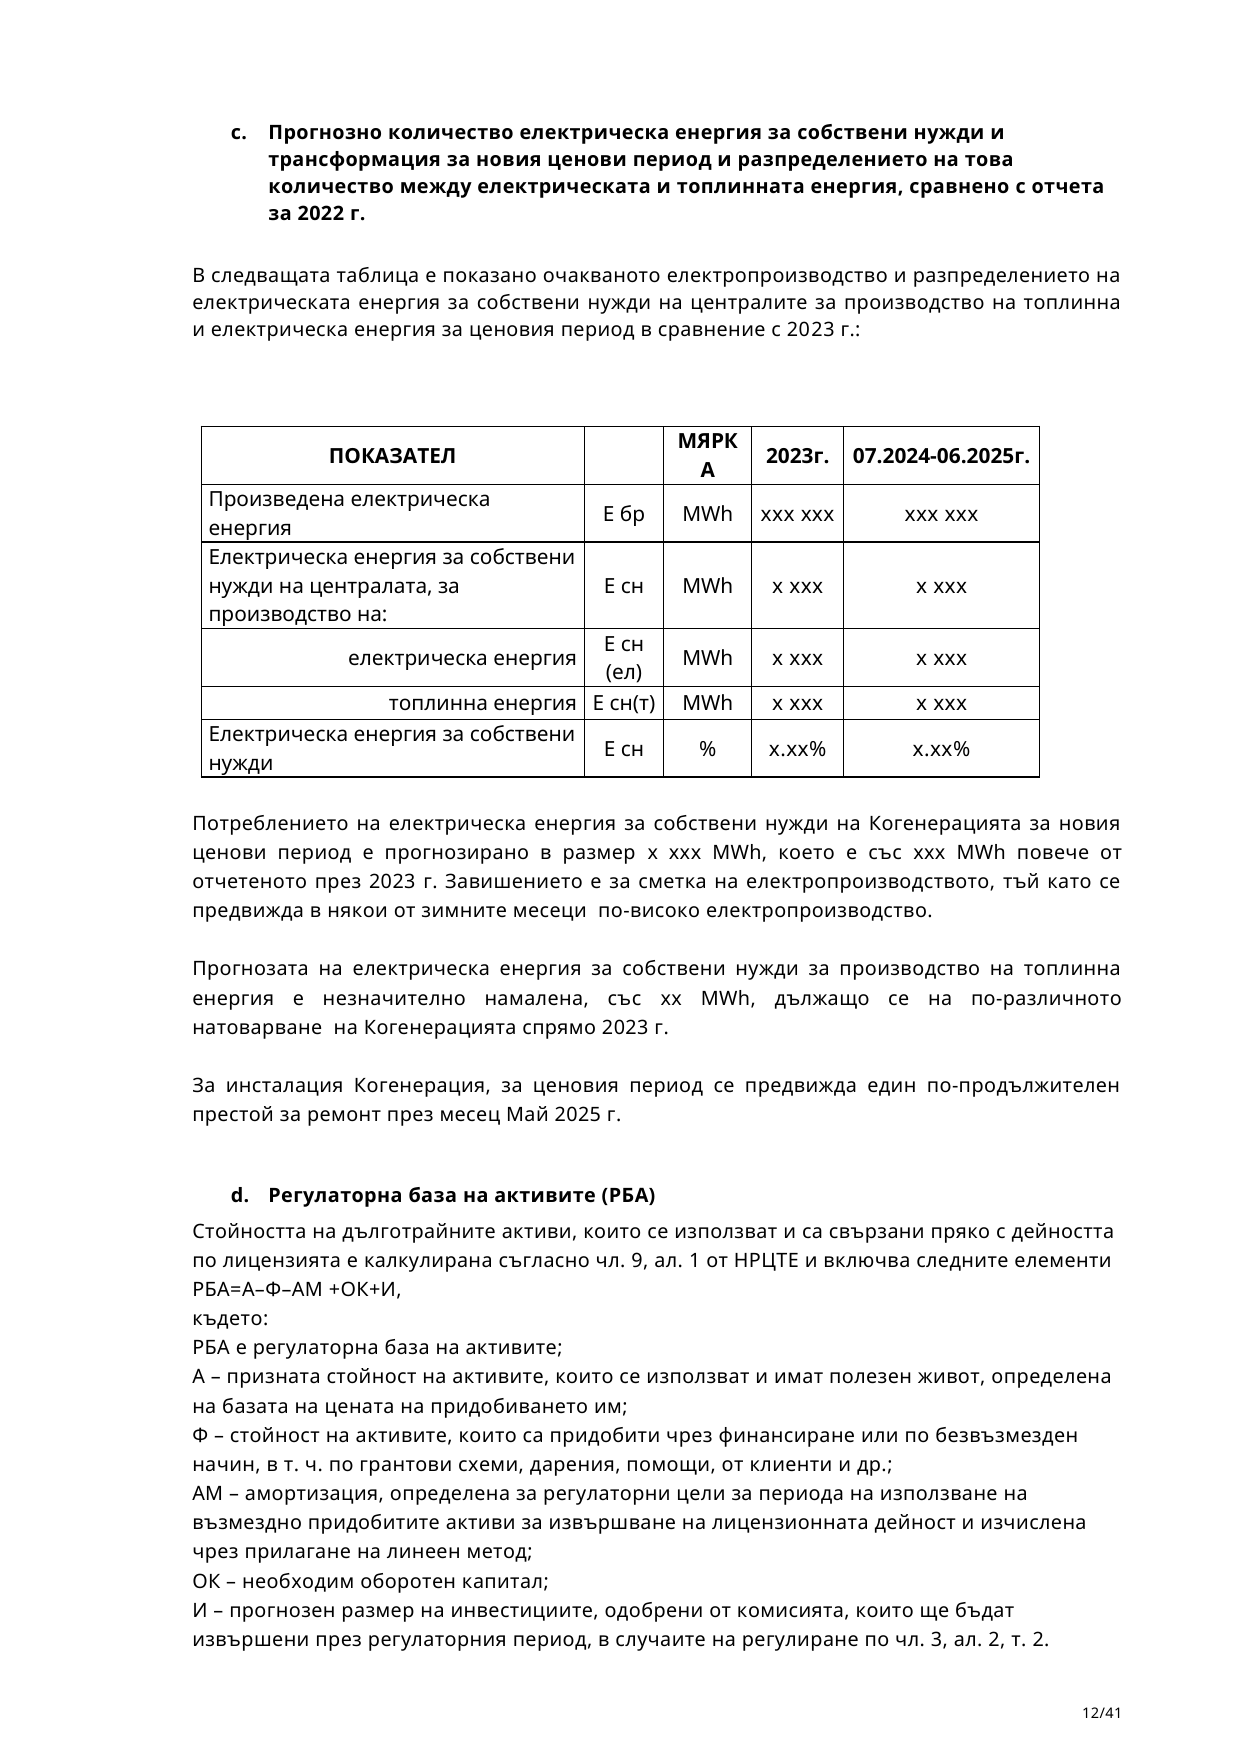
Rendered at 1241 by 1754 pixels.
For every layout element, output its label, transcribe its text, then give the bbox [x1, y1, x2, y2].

table_cell Е сн (ел) [585, 629, 663, 686]
table_cell x xxx [844, 629, 1039, 686]
text Прогнозата на електрическа енергия за собствени нужди за производство на топлинна енергия е незначително намалена, със xx MWh, дължащо се на по-различното натоварване на Когенерацията спрямо 2023 г. [192, 952, 1122, 1040]
text РБА е регулаторна база на активите; [192, 1331, 1122, 1361]
table_header 07.2024-06.2025г. [844, 427, 1039, 483]
table_cell x xxx [752, 687, 843, 718]
table_cell MWh [664, 687, 751, 718]
table_cell електрическа енергия [202, 629, 584, 686]
table_cell Електрическа енергия за собствени нужди на централата, за производство на: [202, 543, 584, 628]
table_header ПОКАЗАТЕЛ [202, 427, 584, 483]
table_cell Е сн [585, 720, 663, 776]
text А – призната стойност на активите, които се използват и имат полезен живот, определена на базата на цената на придобиването им; [192, 1361, 1122, 1419]
subtitle Прогнозно количество електрическа енергия за собствени нужди и трансформация за новия ценови период и разпределението на това количество между електрическата и топлинната енергия, сравнено с отчета за 2022 г. [231, 118, 1122, 226]
text Ф – стойност на активите, които са придобити чрез финансиране или по безвъзмезден начин, в т. ч. по грантови схеми, дарения, помощи, от клиенти и др.; [192, 1419, 1122, 1477]
table_cell Електрическа енергия за собствени нужди [202, 720, 584, 776]
subtitle Регулаторна база на активите (РБА) [231, 1182, 1122, 1208]
text В следващата таблица е показано очакваното електропроизводство и разпределението на електрическата енергия за собствени нужди на централите за производство на топлинна и електрическа енергия за ценовия период в сравнение с 2023 г.: [192, 261, 1122, 342]
text За инсталация Когенерация, за ценовия период се предвижда един по-продължителен престой за ремонт през месец Май 2025 г. [192, 1069, 1122, 1127]
table_cell % [664, 720, 751, 776]
table_cell Е сн(т) [585, 687, 663, 718]
text Потреблението на електрическа енергия за собствени нужди на Когенерацията за новия ценови период е прогнозирано в размер x xxx MWh, което е със xxx MWh повече от отчетеното през 2023 г. Завишението е за сметка на електропроизводството, тъй като се предвижда в някои от зимните месеци по-високо електропроизводство. [192, 807, 1122, 923]
table_cell x xxx [752, 543, 843, 628]
text ОК – необходим оборотен капитал; [192, 1565, 1122, 1594]
table_cell x xxx [844, 543, 1039, 628]
table_header [585, 427, 663, 483]
table_cell xxx xxx [844, 485, 1039, 541]
text АМ – амортизация, определена за регулаторни цели за периода на използване на възмездно придобитите активи за извършване на лицензионната дейност и изчислена чрез прилагане на линеен метод; [192, 1477, 1122, 1565]
table_cell MWh [664, 629, 751, 686]
table_cell Е бр [585, 485, 663, 541]
table_header МЯРКА [664, 427, 751, 483]
table_cell x.xx% [752, 720, 843, 776]
text И – прогнозен размер на инвестициите, одобрени от комисията, които ще бъдат извършени през регулаторния период, в случаите на регулиране по чл. 3, ал. 2, т. 2. [192, 1594, 1122, 1652]
table_cell x.xx% [844, 720, 1039, 776]
table_cell xxx xxx [752, 485, 843, 541]
table_cell Произведена електрическа енергия [202, 485, 584, 541]
table_header 2023г. [752, 427, 843, 483]
table_cell Е сн [585, 543, 663, 628]
table_cell MWh [664, 543, 751, 628]
table_cell топлинна енергия [202, 687, 584, 718]
text РБА=А–Ф–АМ +ОК+И, [192, 1273, 1122, 1302]
table_cell x xxx [752, 629, 843, 686]
table_cell x xxx [844, 687, 1039, 718]
text където: [192, 1302, 1122, 1331]
table_cell MWh [664, 485, 751, 541]
text Стойността на дълготрайните активи, които се използват и са свързани пряко с дейността по лицензията е калкулирана съгласно чл. 9, ал. 1 от НРЦТЕ и включва следните елементи [192, 1215, 1122, 1273]
